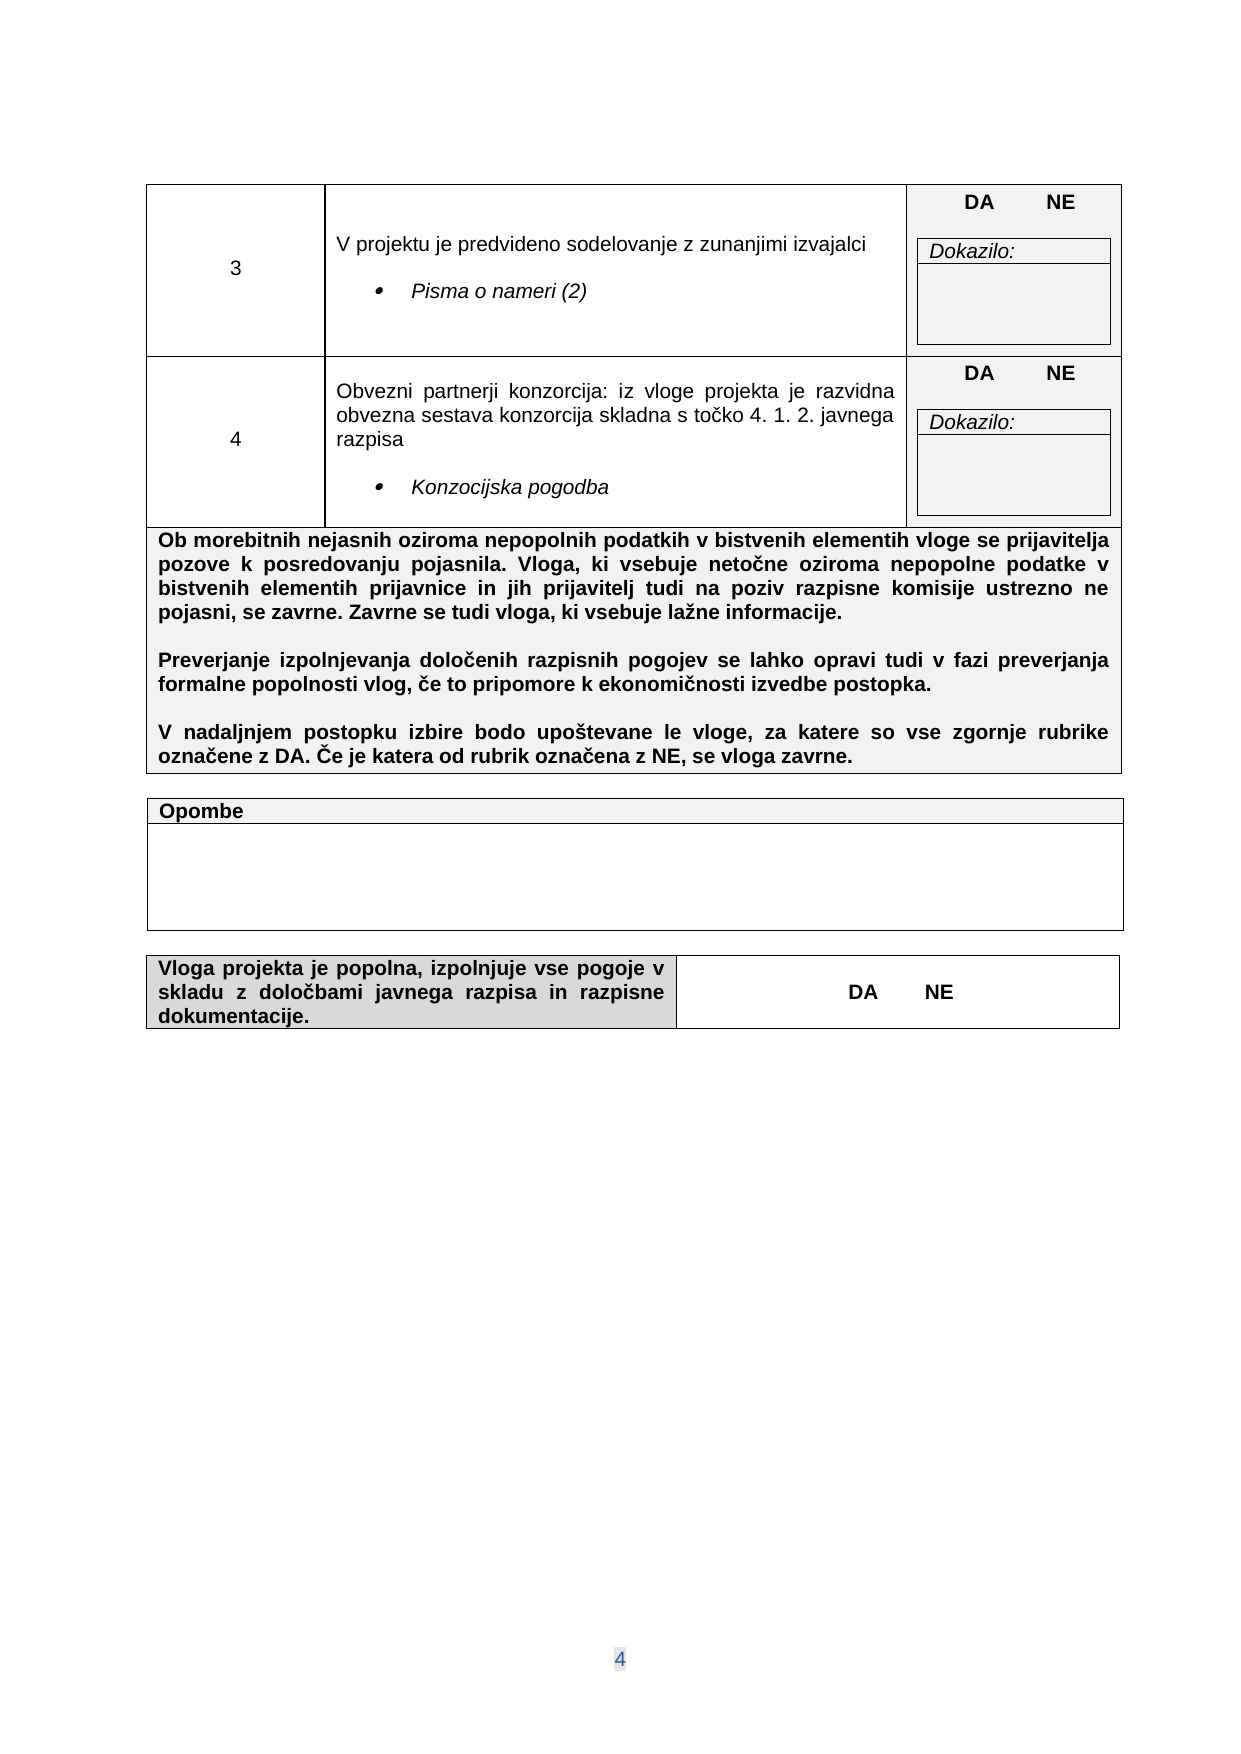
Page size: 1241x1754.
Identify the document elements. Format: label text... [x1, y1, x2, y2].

table_header DA NE [677, 956, 1119, 1028]
table_header Vloga projekta je popolna, izpolnjuje vse pogoje v skladu z določbami javnega razpisa in razpisne dokumentacije. [147, 956, 676, 1028]
table_cell V projektu je predvideno sodelovanje z zunanjimi izvajalci Pisma o nameri (2) [326, 185, 906, 356]
table_cell 3 [147, 185, 324, 356]
table_cell 4 [147, 357, 324, 527]
table_cell DA NE [907, 357, 1121, 527]
table_cell [148, 824, 1123, 930]
table_header Opombe [148, 799, 1123, 823]
table_cell Obvezni partnerji konzorcija: iz vloge projekta je razvidna obvezna sestava konzorcija skladna s točko 4. 1. 2. javnega razpisa Konzocijska pogodba [326, 357, 906, 527]
table_cell Ob morebitnih nejasnih oziroma nepopolnih podatkih v bistvenih elementih vloge se prijavitelja pozove k posredovanju pojasnila. Vloga, ki vsebuje netočne oziroma nepopolne podatke v bistvenih elementih prijavnice in jih prijavitelj tudi na poziv razpisne komisije ustrezno ne pojasni, se zavrne. Zavrne se tudi vloga, ki vsebuje lažne informacije. Preverjanje izpolnjevanja določenih razpisnih pogojev se lahko opravi tudi v fazi preverjanja formalne popolnosti vlog, če to pripomore k ekonomičnosti izvedbe postopka. V nadaljnjem postopku izbire bodo upoštevane le vloge, za katere so vse zgornje rubrike označene z DA. Če je katera od rubrik označena z NE, se vloga zavrne. [147, 528, 1121, 773]
table_cell DA NE [907, 185, 1121, 356]
